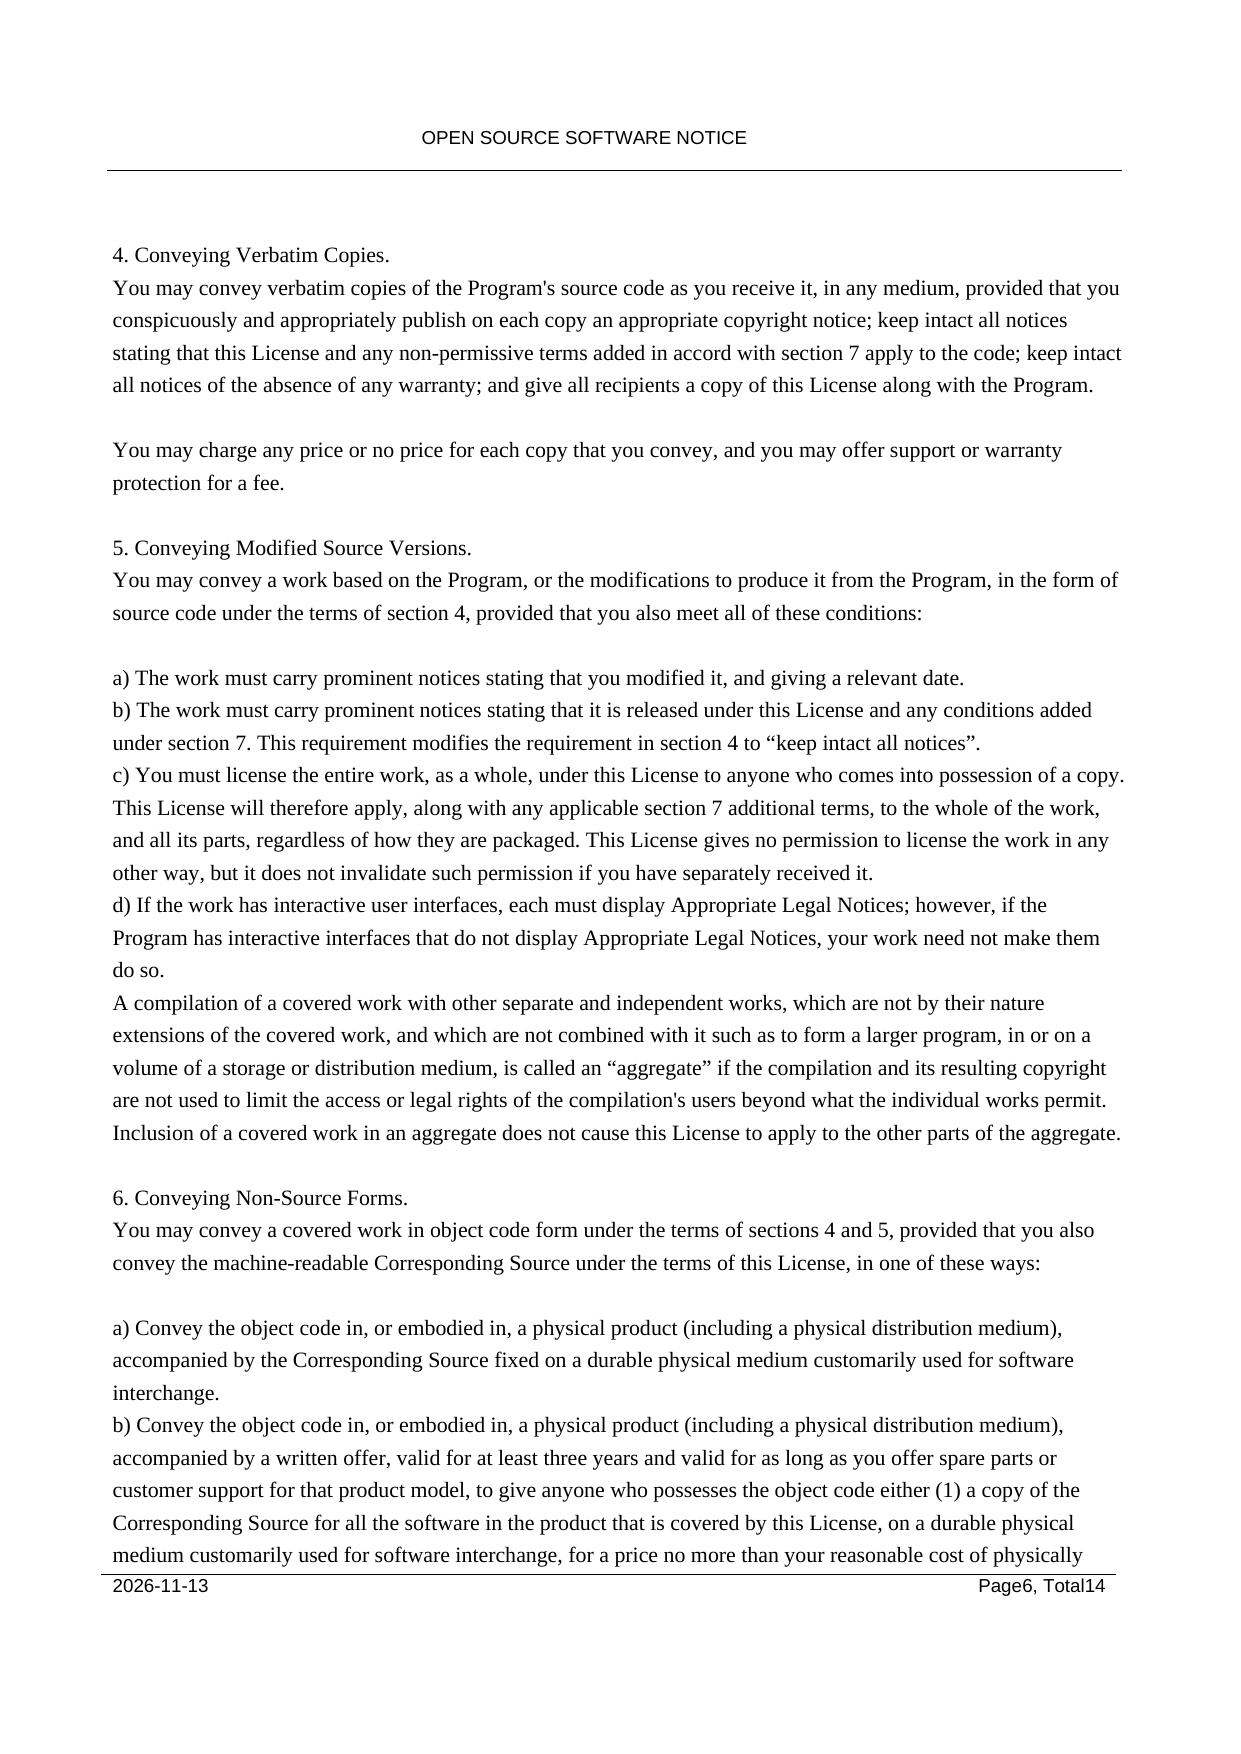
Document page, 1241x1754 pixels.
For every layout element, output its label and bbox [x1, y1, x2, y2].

text [112, 206, 1128, 1571]
